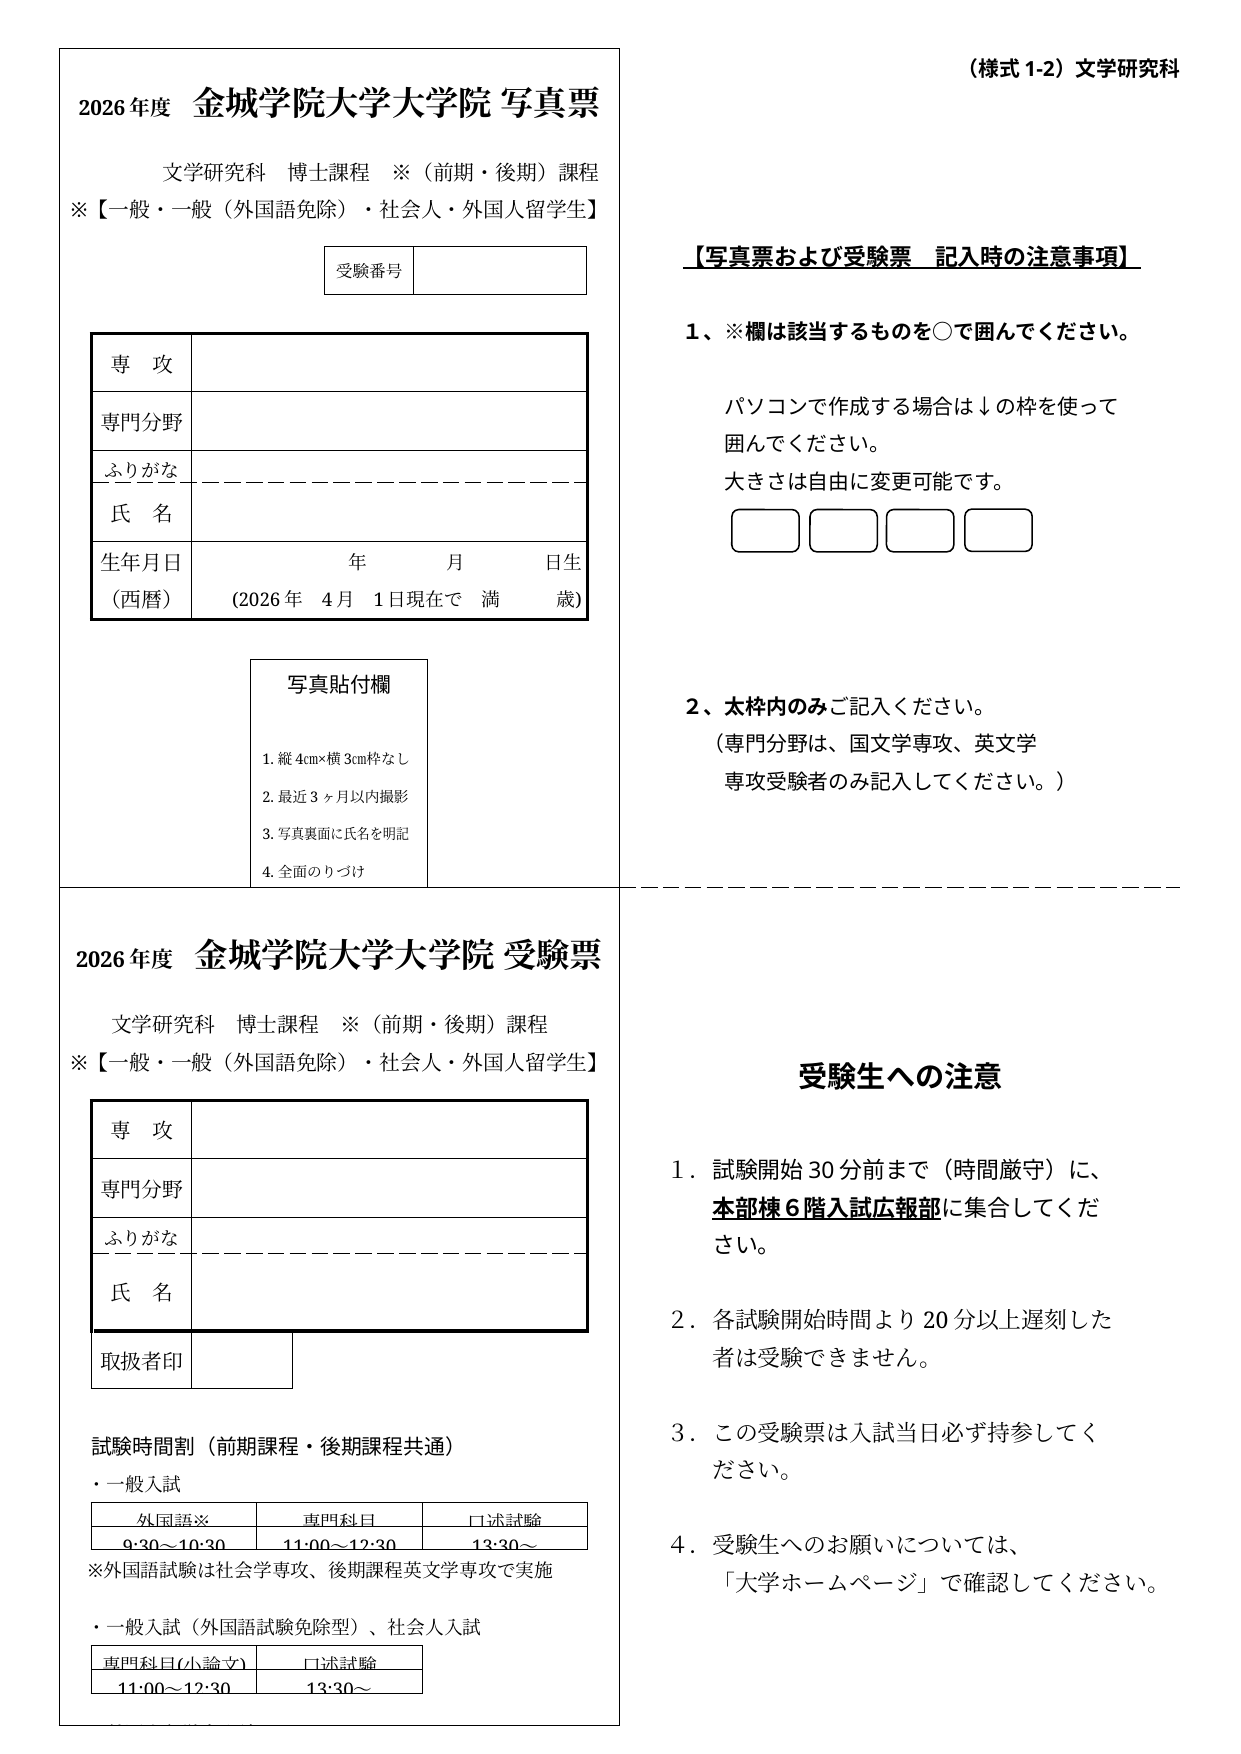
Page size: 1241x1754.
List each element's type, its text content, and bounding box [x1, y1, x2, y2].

table_header （様式1-2）文学研究科 【写真票および受験票 記入時の注意事項】 １、※欄は該当するものを○で囲んでください。 パソコンで作成する場合は↓の枠を使って 囲んでください。 大きさは自由に変更可能です。 ２、太枠内のみご記入ください。 （専門分野は、国文学専攻、英文学 専攻受験者のみ記入してください。） [620, 48, 1180, 887]
table_cell 2026年度 金城学院大学大学院 受験票 文学研究科 博士課程 ※（前期・後期）課程 ※【一般・一般（外国語免除）・社会人・外国人留学生】 試験時間割（前期課程・後期課程共通） ・一般入試 ※外国語試験は社会学専攻、後期課程英文学専攻で実施 ・一般入試（外国語試験免除型）、社会人入試 ・外国人留学生入試 [60, 888, 619, 1725]
table_cell 受験生への注意 １．試験開始30分前まで（時間厳守）に、 本部棟６階入試広報部に集合してくだ さい。 ２．各試験開始時間より20分以上遅刻した 者は受験できません。 ３．この受験票は入試当日必ず持参してく ださい。 ４．受験生へのお願いについては、 「大学ホームページ」で確認してください。 [620, 887, 1180, 1725]
table_header 2026年度 金城学院大学大学院 写真票 文学研究科 博士課程 ※（前期・後期）課程 ※【一般・一般（外国語免除）・社会人・外国人留学生】 [60, 49, 619, 887]
